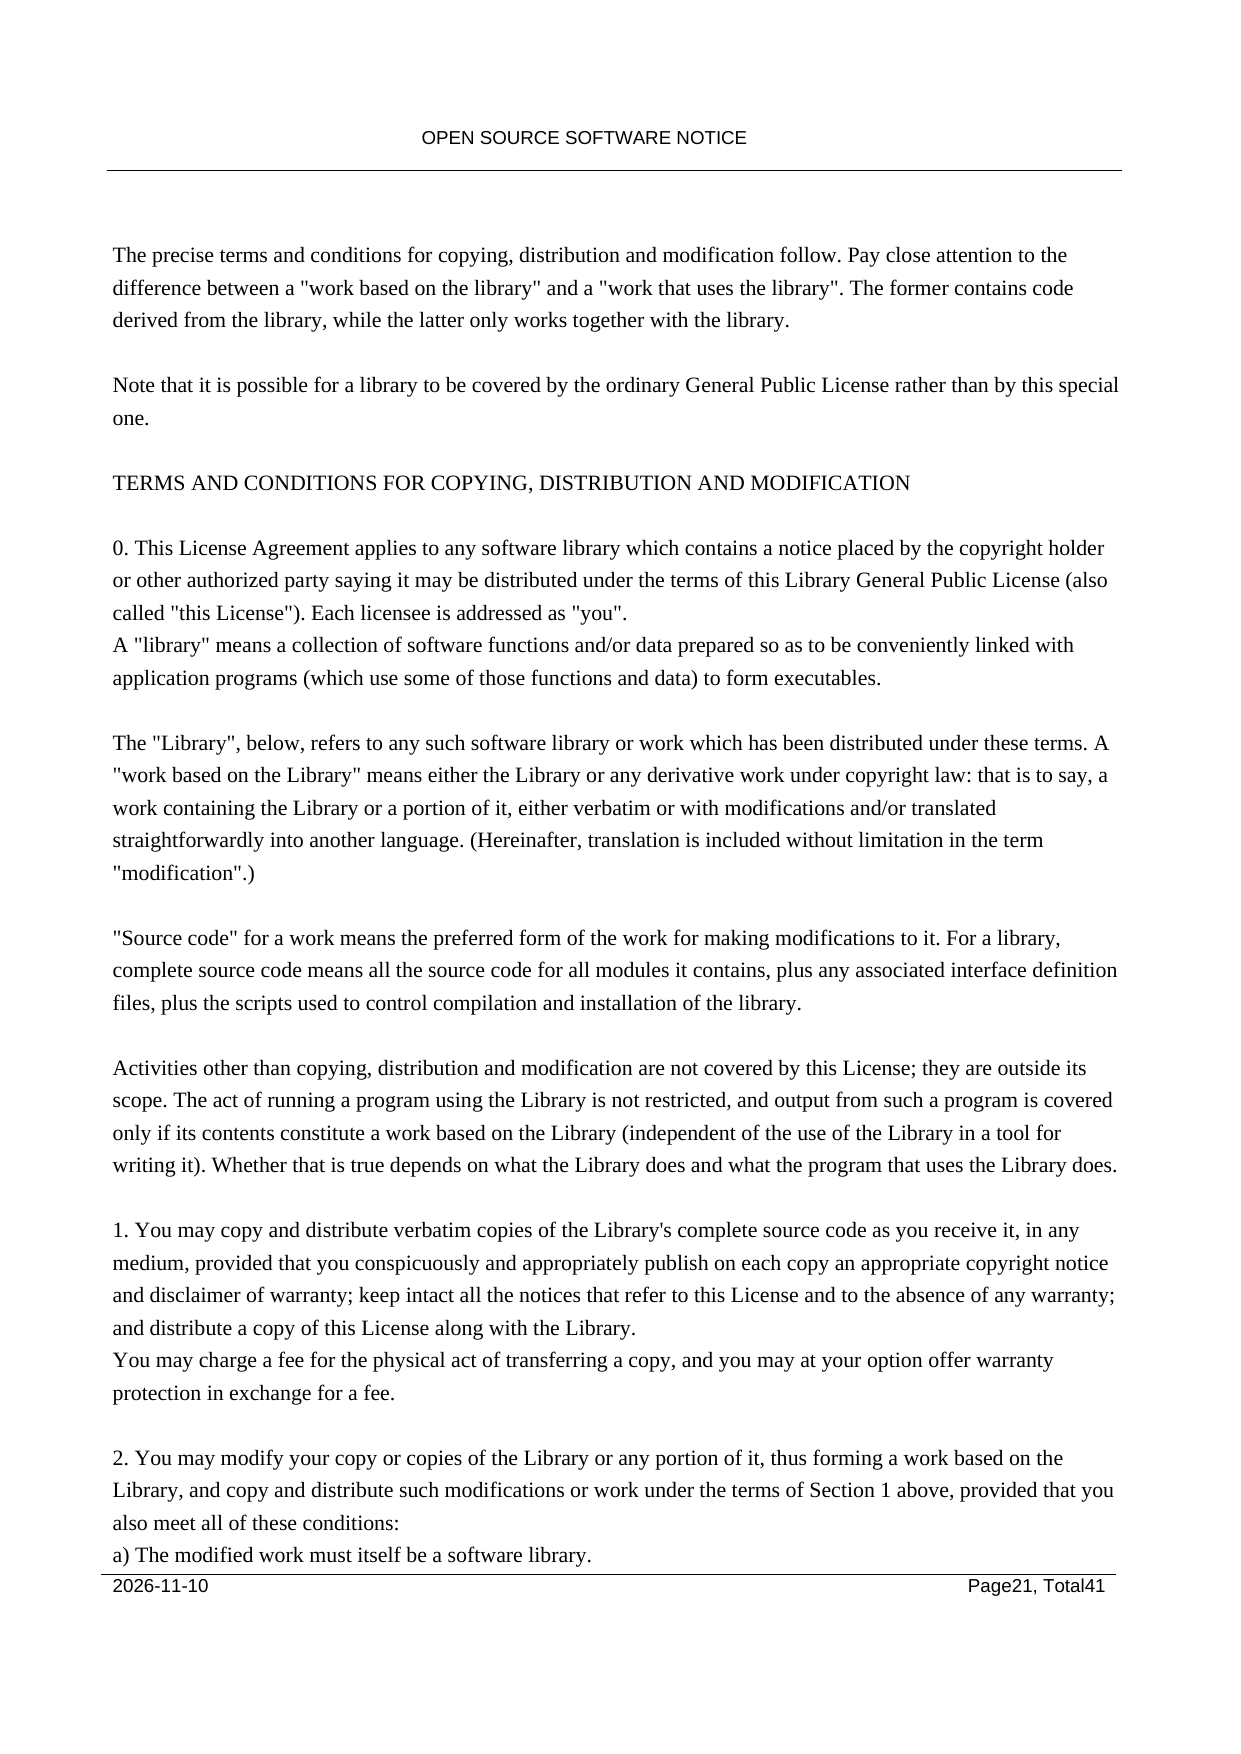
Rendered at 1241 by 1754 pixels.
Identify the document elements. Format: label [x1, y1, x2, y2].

text [112, 206, 1128, 1571]
